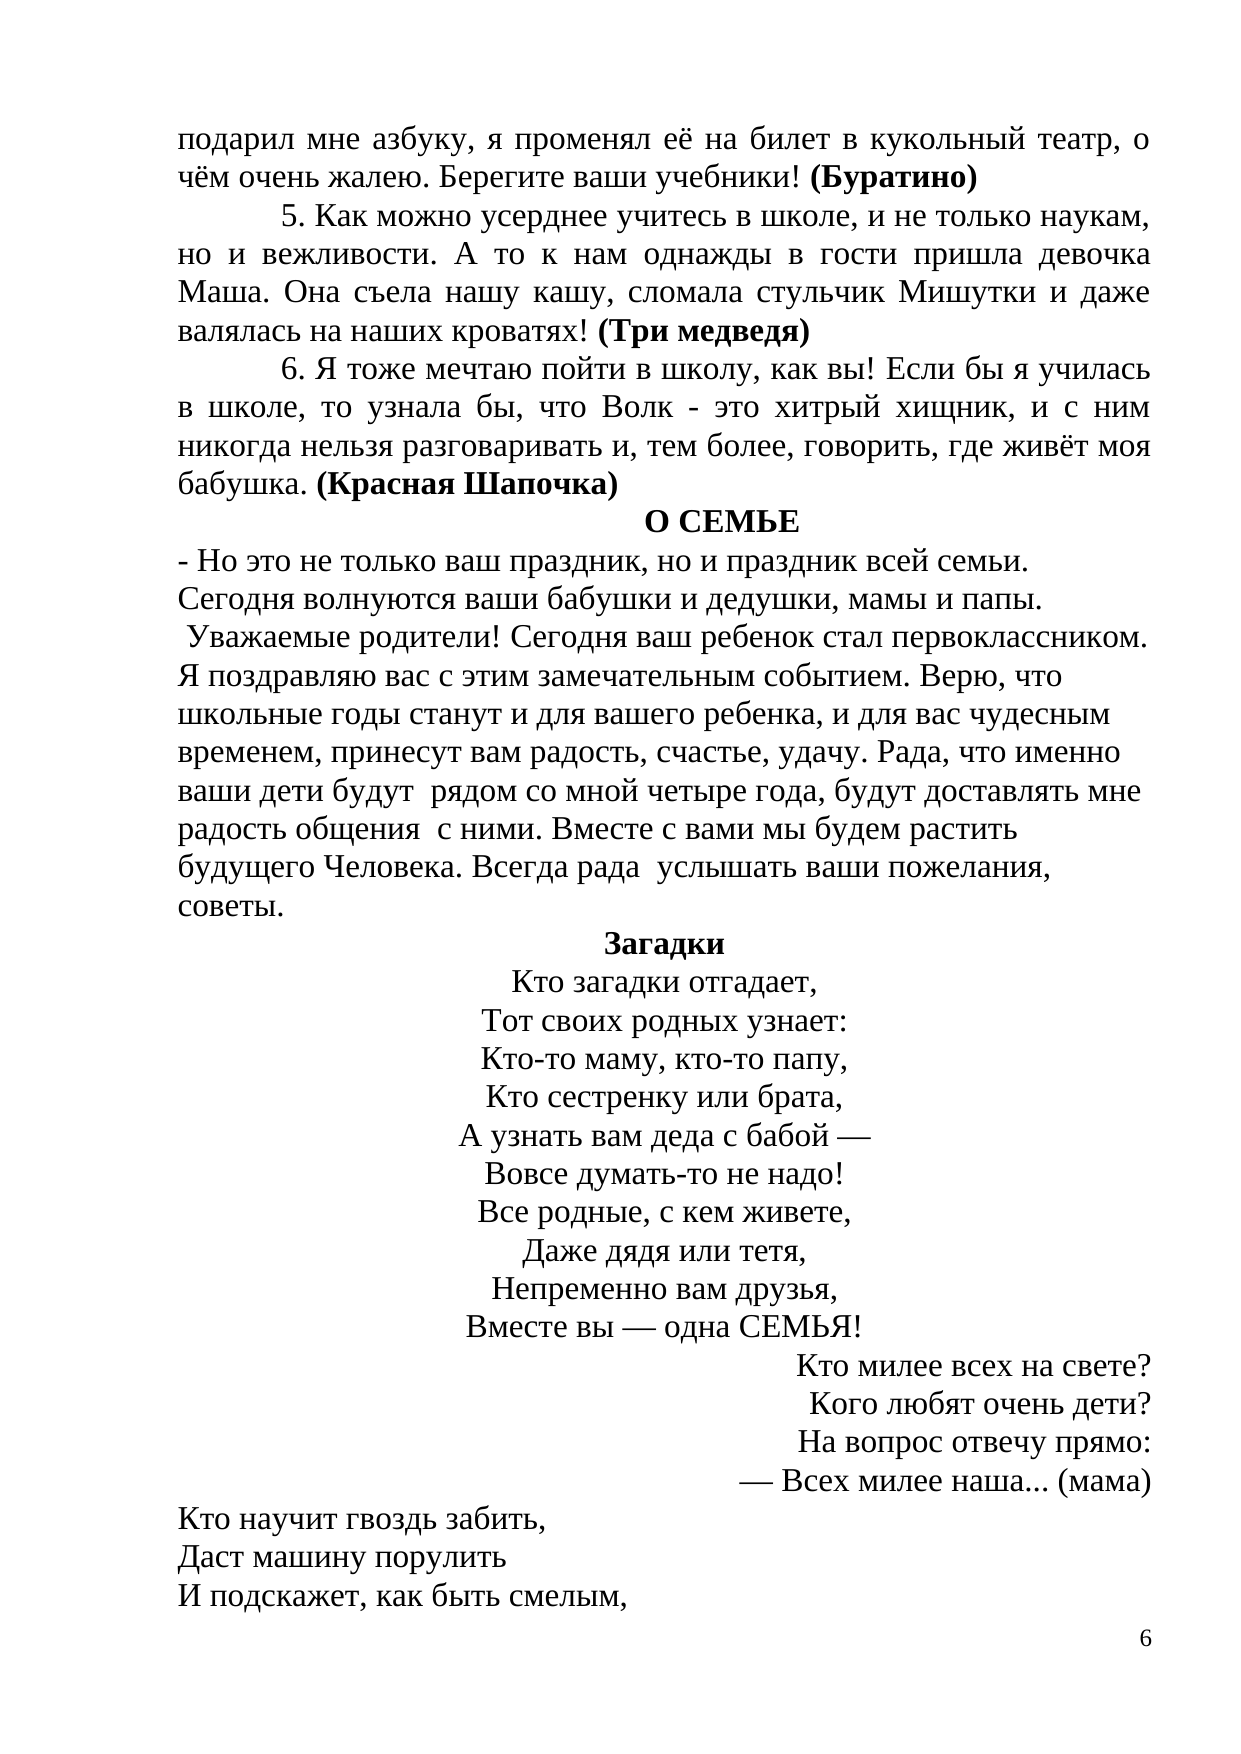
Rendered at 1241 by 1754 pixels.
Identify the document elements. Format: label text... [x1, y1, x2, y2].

text Непременно вам друзья, [177, 1268, 1152, 1306]
text Вместе вы — одна СЕМЬЯ! [177, 1306, 1152, 1345]
text 5. Как можно усерднее учитесь в школе, и не только наукам, но и вежливости. А то к нам однажды в гости пришла девочка Маша. Она съела нашу кашу, сломала стульчик Мишутки и даже валялась на наших кроватях! (Три медведя) [177, 195, 1152, 348]
text Кто научит гвоздь забить, [177, 1498, 1152, 1536]
text Кто-то маму, кто-то папу, [177, 1038, 1152, 1076]
text Уважаемые родители! Сегодня ваш ребенок стал первоклассником. Я поздравляю вас с этим замечательным событием. Верю, что школьные годы станут и для вашего ребенка, и для вас чудесным временем, принесут вам радость, счастье, удачу. Рада, что именно ваши дети будут рядом со мной четыре года, будут доставлять мне радость общения с ними. Вместе с вами мы будем растить будущего Человека. Всегда рада услышать ваши пожелания, советы. [177, 616, 1152, 923]
text Загадки [177, 923, 1152, 961]
text А узнать вам деда с бабой — [177, 1115, 1152, 1153]
text О СЕМЬЕ - Но это не только ваш праздник, но и праздник всей семьи. Сегодня волнуются ваши бабушки и дедушки, мамы и папы. [177, 501, 1152, 616]
text Кто милее всех на свете? [177, 1345, 1152, 1383]
text Даст машину порулить [177, 1536, 1152, 1575]
text Кого любят очень дети? [177, 1383, 1152, 1421]
text Тот своих родных узнает: [177, 1000, 1152, 1038]
text Вовсе думать-то не надо! [177, 1153, 1152, 1191]
text Кто сестренку или брата, [177, 1076, 1152, 1115]
text Даже дядя или тетя, [177, 1230, 1152, 1268]
text 6. Я тоже мечтаю пойти в школу, как вы! Если бы я училась в школе, то узнала бы, что Волк - это хитрый хищник, и с ним никогда нельзя разговаривать и, тем более, говорить, где живёт моя бабушка. (Красная Шапочка) [177, 348, 1152, 501]
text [177, 118, 1152, 195]
text Кто загадки отгадает, [177, 961, 1152, 1000]
text Все родные, с кем живете, [177, 1191, 1152, 1230]
text И подскажет, как быть смелым, [177, 1575, 1152, 1613]
text На вопрос отвечу прямо: [177, 1421, 1152, 1460]
text — Всех милее наша... (мама) [177, 1460, 1152, 1498]
